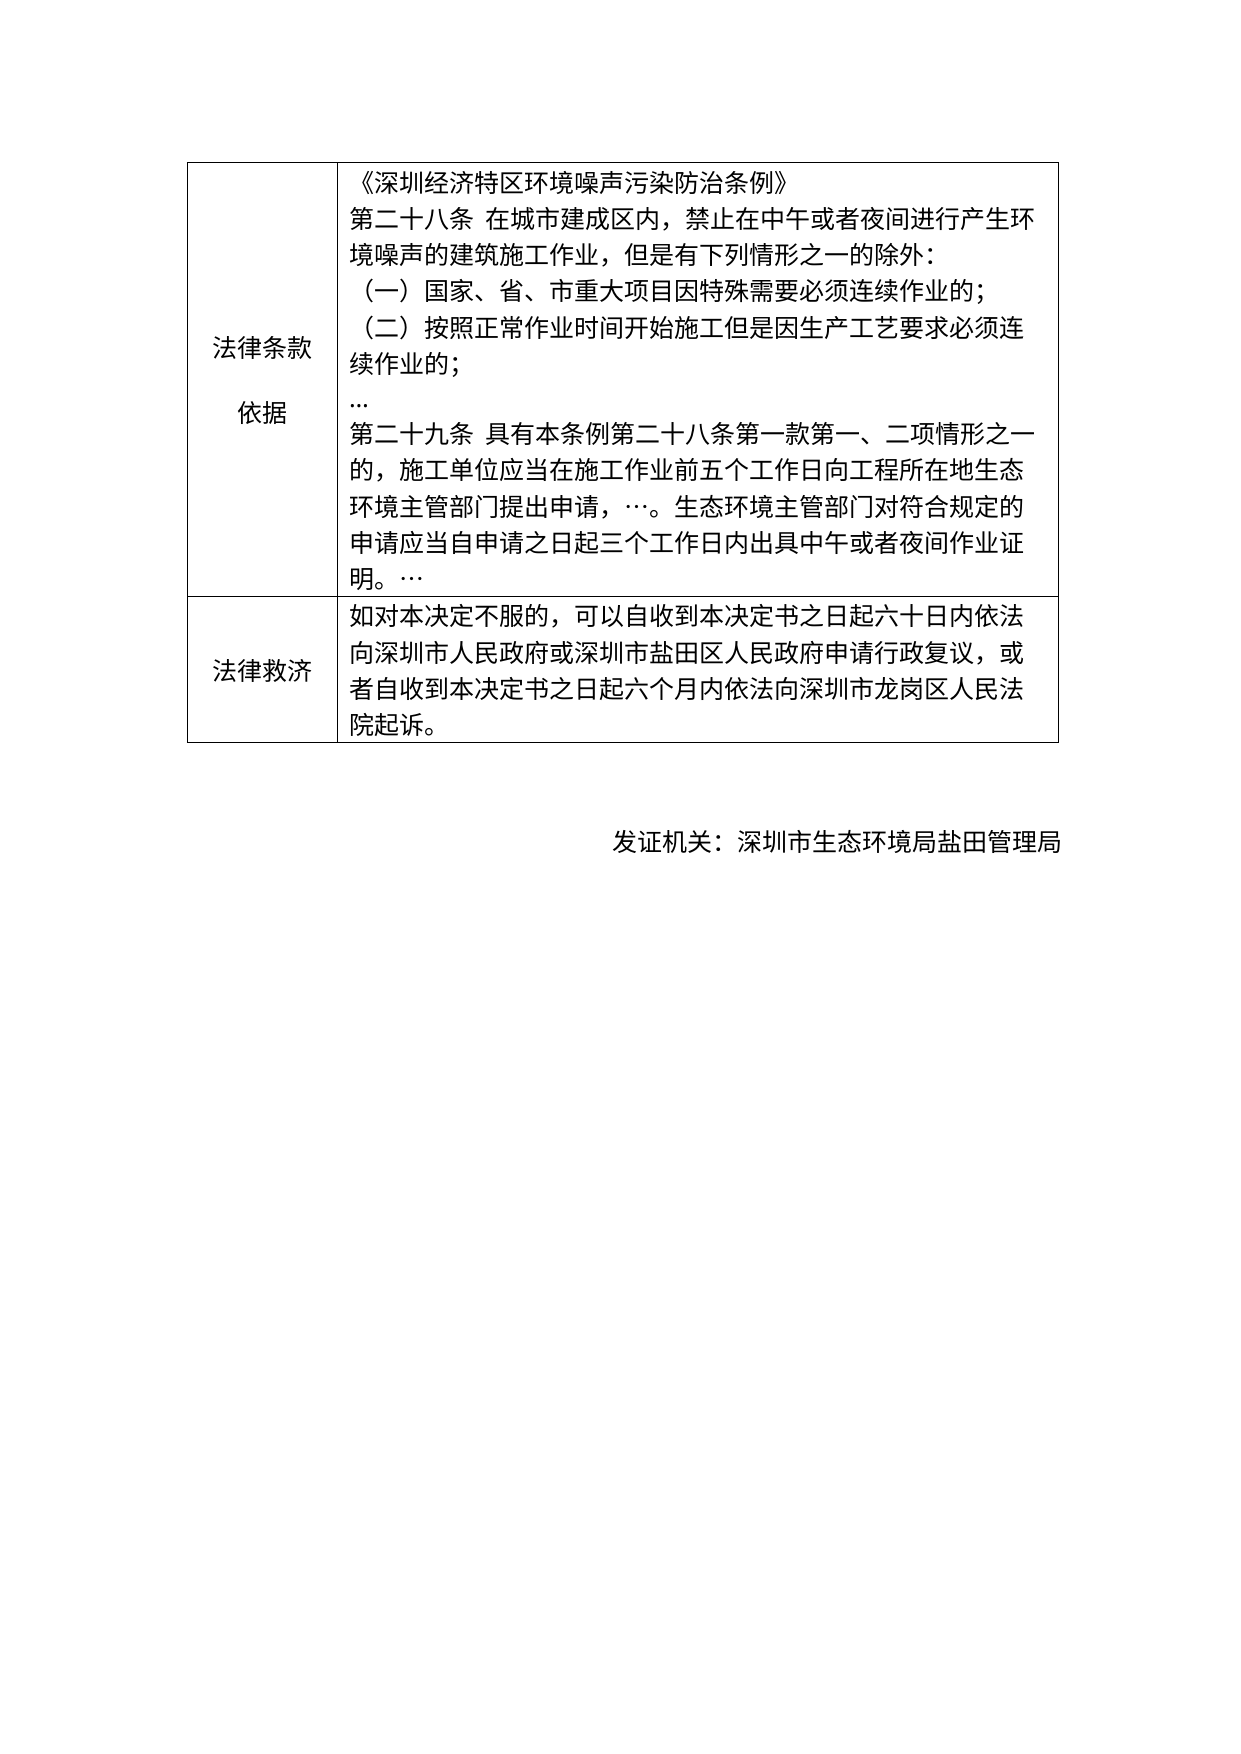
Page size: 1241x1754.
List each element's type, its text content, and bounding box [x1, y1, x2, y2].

table_cell 法律救济 [188, 597, 337, 742]
table_cell 法律条款 依据 [188, 163, 337, 596]
table_cell 《深圳经济特区环境噪声污染防治条例》 第二十八条 在城市建成区内，禁止在中午或者夜间进行产生环境噪声的建筑施工作业，但是有下列情形之一的除外： （一）国家、省、市重大项目因特殊需要必须连续作业的； （二）按照正常作业时间开始施工但是因生产工艺要求必须连续作业的； … 第二十九条 具有本条例第二十八条第一款第一、二项情形之一的，施工单位应当在施工作业前五个工作日向工程所在地生态环境主管部门提出申请，…。生态环境主管部门对符合规定的申请应当自申请之日起三个工作日内出具中午或者夜间作业证明。… [338, 163, 1058, 596]
table_cell 如对本决定不服的，可以自收到本决定书之日起六十日内依法向深圳市人民政府或深圳市盐田区人民政府申请行政复议，或者自收到本决定书之日起六个月内依法向深圳市龙岗区人民法院起诉。 [338, 597, 1058, 742]
text 发证机关：深圳市生态环境局盐田管理局 [187, 808, 1062, 873]
